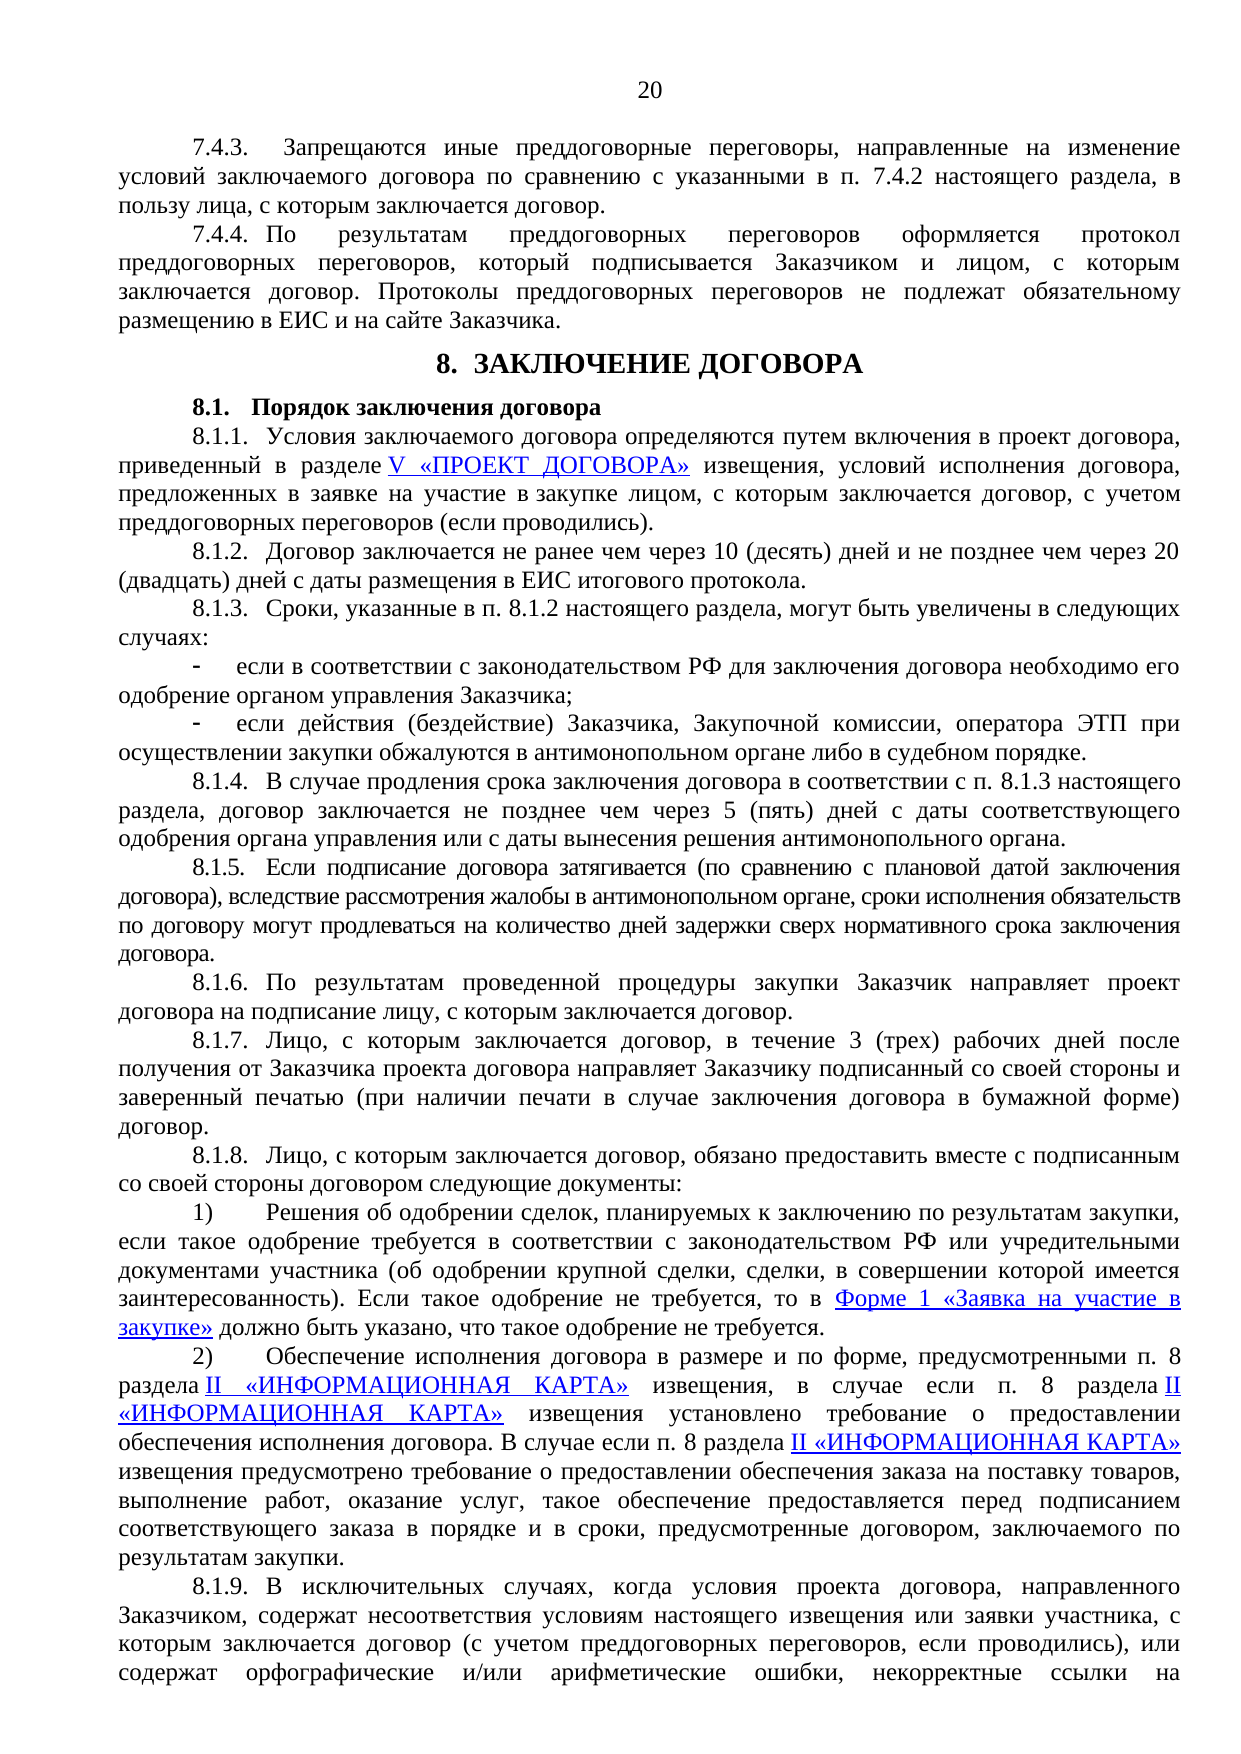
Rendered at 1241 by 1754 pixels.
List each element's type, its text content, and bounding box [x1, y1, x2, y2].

list если действия (бездействие) Заказчика, Закупочной комиссии, оператора ЭТП при осуществлении закупки обжалуются в антимонопольном органе либо в судебном порядке. [118, 708, 1181, 766]
list Лицо, с которым заключается договор, в течение 3 (трех) рабочих дней после получения от Заказчика проекта договора направляет Заказчику подписанный со своей стороны и заверенный печатью (при наличии печати в случае заключения договора в бумажной форме) договор. [118, 1025, 1181, 1140]
list Решения об одобрении сделок, планируемых к заключению по результатам закупки, если такое одобрение требуется в соответствии с законодательством РФ или учредительными документами участника (об одобрении крупной сделки, сделки, в совершении которой имеется заинтересованность). Если такое одобрение не требуется, то в Форме 1 «Заявка на участие в закупке» должно быть указано, что такое одобрение не требуется. [118, 1197, 1181, 1341]
list Обеспечение исполнения договора в размере и по форме, предусмотренными п. 8 раздела II «ИНФОРМАЦИОННАЯ КАРТА» извещения, в случае если п. 8 раздела II «ИНФОРМАЦИОННАЯ КАРТА» извещения установлено требование о предоставлении обеспечения исполнения договора. В случае если п. 8 раздела II «ИНФОРМАЦИОННАЯ КАРТА» извещения предусмотрено требование о предоставлении обеспечения заказа на поставку товаров, выполнение работ, оказание услуг, такое обеспечение предоставляется перед подписанием соответствующего заказа в порядке и в сроки, предусмотренные договором, заключаемого по результатам закупки. [118, 1341, 1181, 1571]
list По результатам проведенной процедуры закупки Заказчик направляет проект договора на подписание лицу, с которым заключается договор. [118, 967, 1181, 1025]
list Условия заключаемого договора определяются путем включения в проект договора, приведенный в разделе V «ПРОЕКТ ДОГОВОРА» извещения, условий исполнения договора, предложенных в заявке на участие в закупке лицом, с которым заключается договор, с учетом преддоговорных переговоров (если проводились). [118, 421, 1181, 536]
list Если подписание договора затягивается (по сравнению с плановой датой заключения договора), вследствие рассмотрения жалобы в антимонопольном органе, сроки исполнения обязательств по договору могут продлеваться на количество дней задержки сверх нормативного срока заключения договора. [118, 852, 1181, 967]
list Договор заключается не ранее чем через 10 (десять) дней и не позднее чем через 20 (двадцать) дней с даты размещения в ЕИС итогового протокола. [118, 536, 1181, 593]
list ЗАКЛЮЧЕНИЕ ДОГОВОРА [118, 346, 1181, 380]
list Запрещаются иные преддоговорные переговоры, направленные на изменение условий заключаемого договора по сравнению с указанными в п. 7.4.2 настоящего раздела, в пользу лица, с которым заключается договор. [118, 132, 1181, 219]
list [118, 1571, 1181, 1686]
list Порядок заключения договора [118, 392, 1181, 421]
list если в соответствии с законодательством РФ для заключения договора необходимо его одобрение органом управления Заказчика; [118, 651, 1181, 708]
list В случае продления срока заключения договора в соответствии с п. 8.1.3 настоящего раздела, договор заключается не позднее чем через 5 (пять) дней с даты соответствующего одобрения органа управления или с даты вынесения решения антимонопольного органа. [118, 766, 1181, 852]
list Лицо, с которым заключается договор, обязано предоставить вместе с подписанным со своей стороны договором следующие документы: [118, 1140, 1181, 1197]
list По результатам преддоговорных переговоров оформляется протокол преддоговорных переговоров, который подписывается Заказчиком и лицом, с которым заключается договор. Протоколы преддоговорных переговоров не подлежат обязательному размещению в ЕИС и на сайте Заказчика. [118, 219, 1181, 334]
list Сроки, указанные в п. 8.1.2 настоящего раздела, могут быть увеличены в следующих случаях: [118, 593, 1181, 651]
